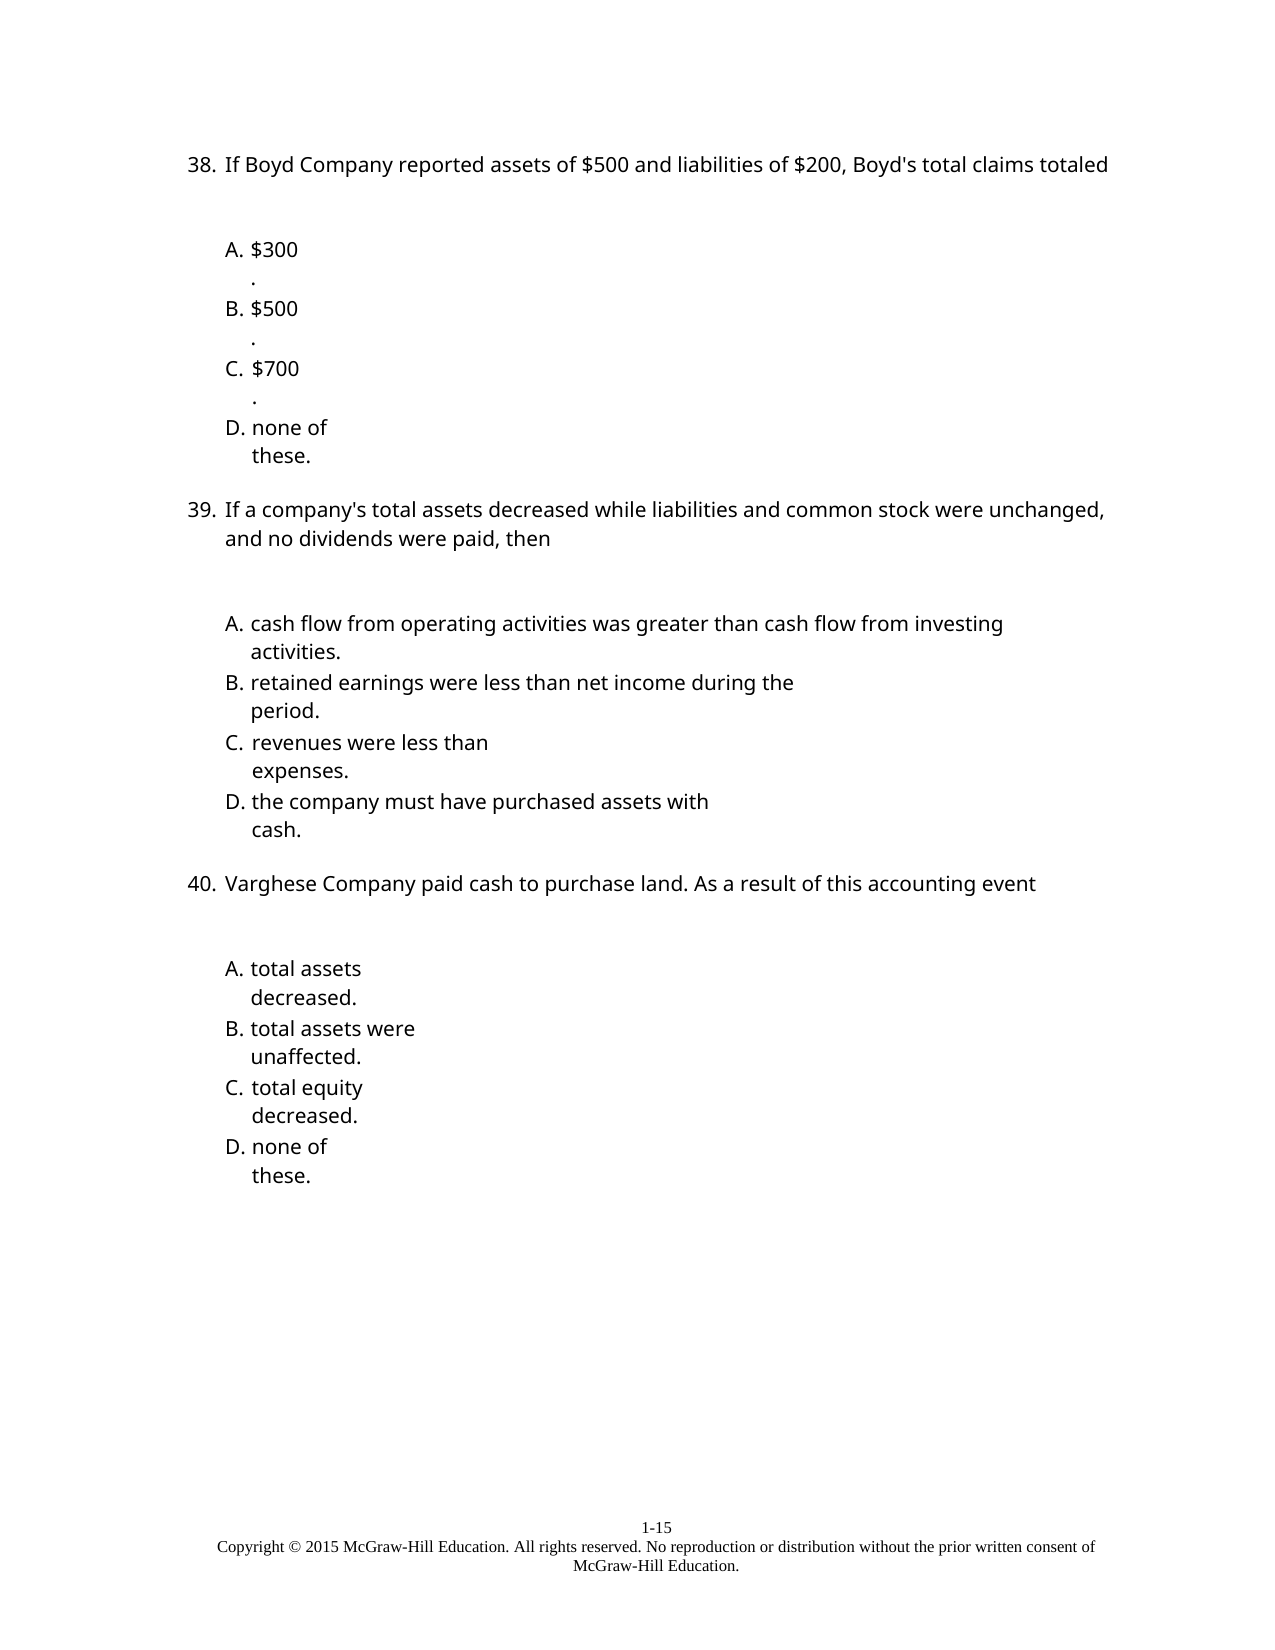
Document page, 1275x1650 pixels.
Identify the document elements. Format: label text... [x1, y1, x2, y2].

table_header If Boyd Company reported assets of $500 and liabilities of $200, Boyd's total claims totaled [225, 150, 1125, 470]
table_header If a company's total assets decreased while liabilities and common stock were unchanged, and no dividends were paid, then [225, 496, 1125, 844]
table_header 40. [188, 870, 225, 1189]
table_header Varghese Company paid cash to purchase land. As a result of this accounting event [225, 870, 1125, 1189]
table_header 38. [188, 150, 225, 470]
table_header 39. [188, 496, 225, 844]
